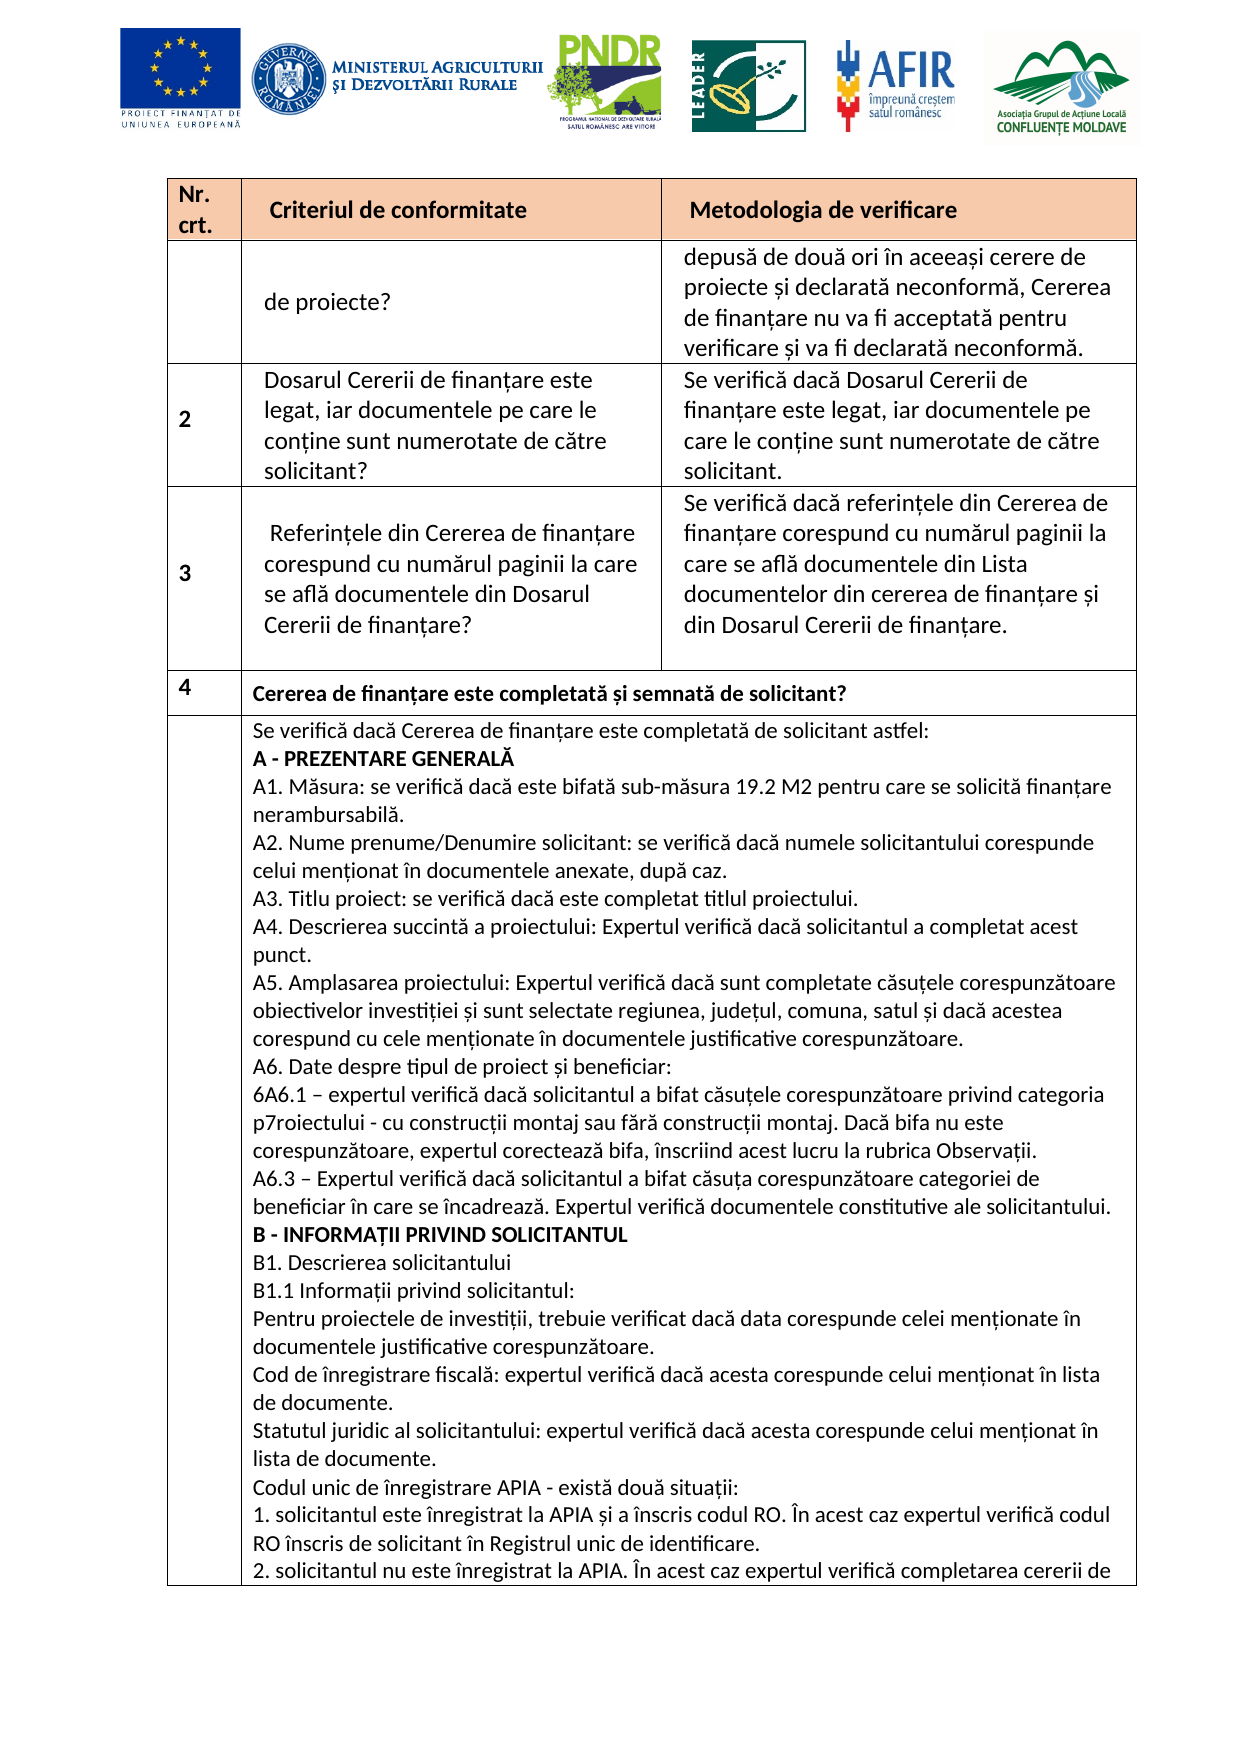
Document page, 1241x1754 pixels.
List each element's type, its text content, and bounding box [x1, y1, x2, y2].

table_header Nr. crt. [168, 179, 241, 239]
table_cell [242, 241, 661, 363]
picture [120, 28, 662, 132]
picture [837, 40, 955, 132]
table_cell 1 [168, 241, 241, 363]
picture [984, 31, 1141, 146]
table_cell [662, 487, 1136, 670]
table_cell [662, 364, 1136, 486]
table_cell 3 [168, 487, 241, 670]
table_cell [662, 241, 1136, 363]
table_cell Cererea de finanțare este completată și semnată de solicitant? [242, 671, 1136, 715]
table_header [662, 179, 1136, 239]
table_cell [242, 364, 661, 486]
table_cell 2 [168, 364, 241, 486]
table_header [242, 179, 661, 239]
picture [692, 40, 807, 132]
table_cell 4 [168, 671, 241, 715]
table_cell [168, 716, 241, 1585]
table_cell [242, 487, 661, 670]
